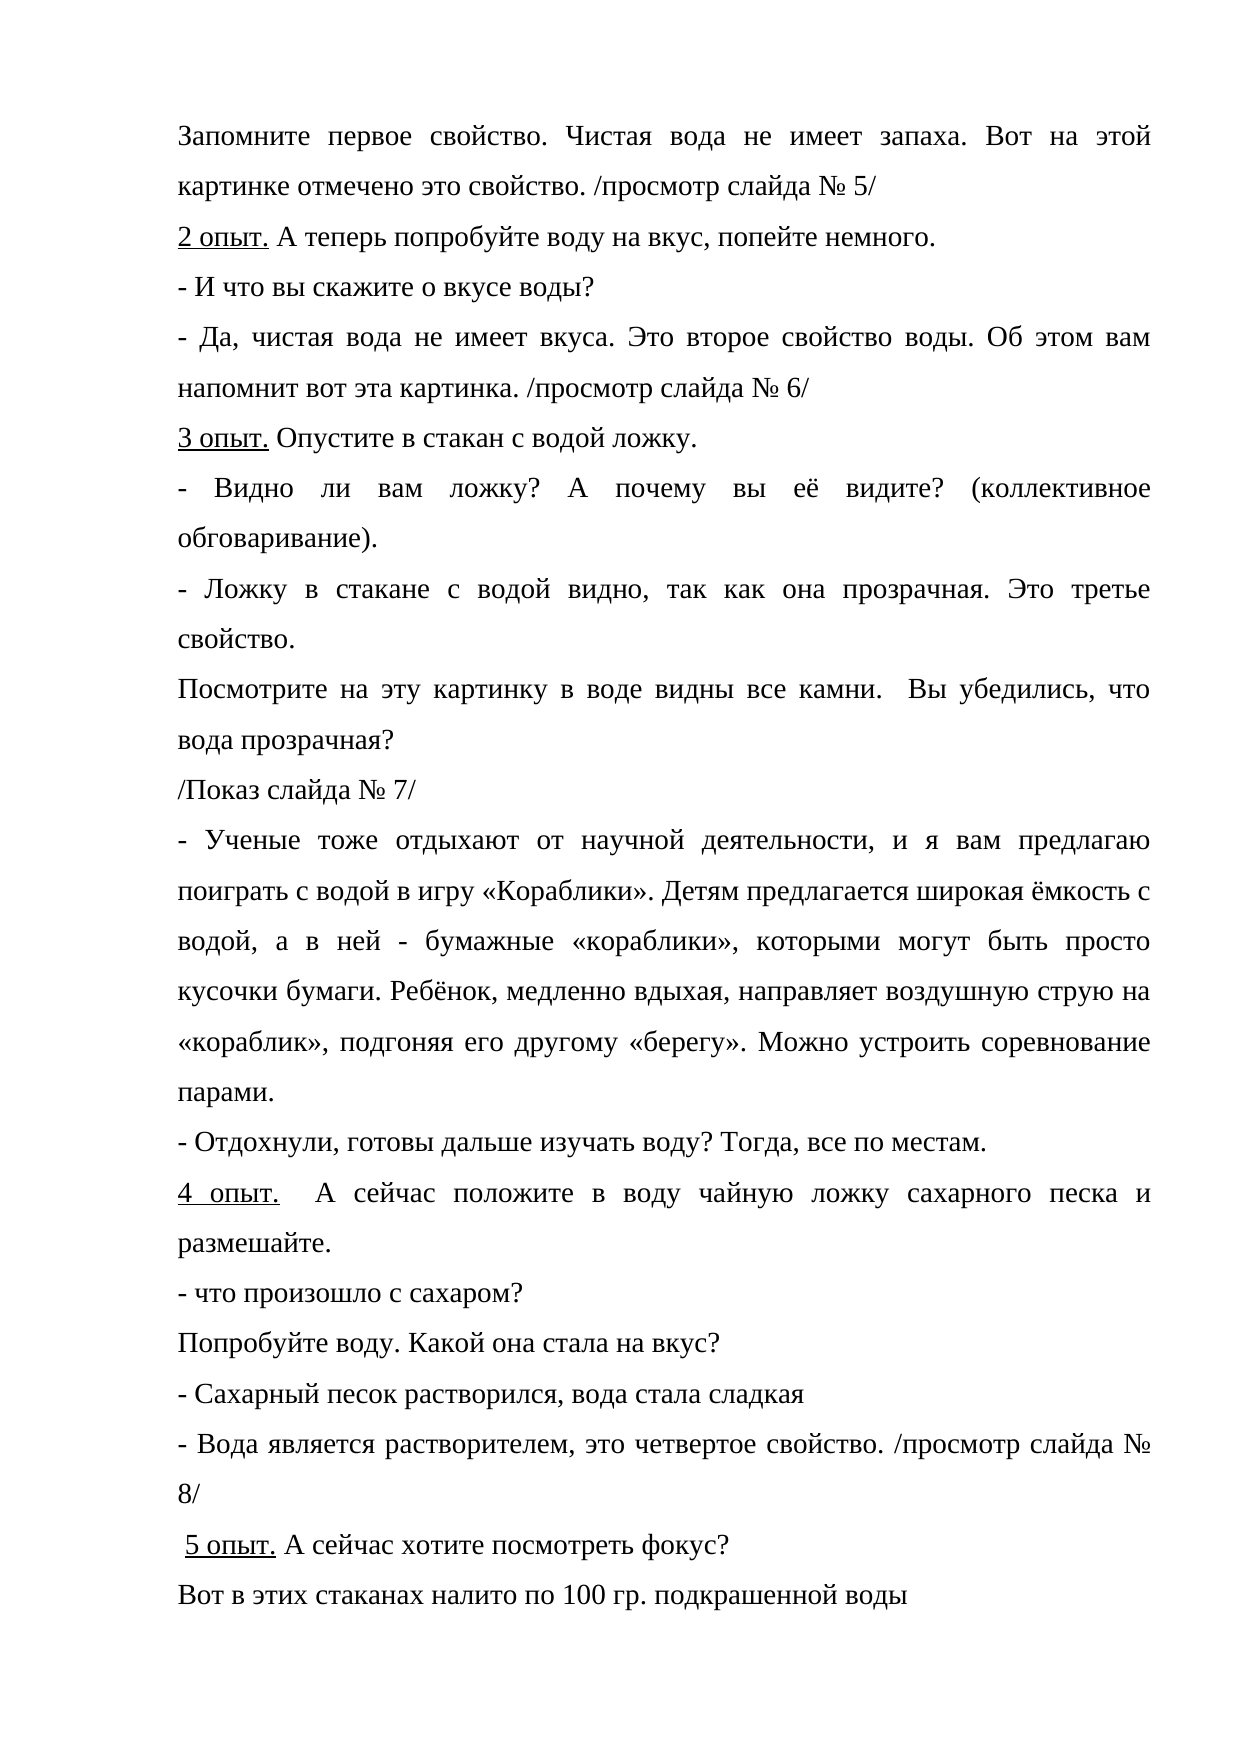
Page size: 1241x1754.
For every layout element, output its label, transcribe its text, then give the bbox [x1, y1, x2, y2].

text 4 опыт. А сейчас положите в воду чайную ложку сахарного песка и размешайте. [177, 1175, 1152, 1258]
text - Да, чистая вода не имеет вкуса. Это второе свойство воды. Об этом вам напомнит вот эта картинка. /просмотр слайда № 6/ [177, 319, 1152, 403]
text /Показ слайда № 7/ [177, 772, 1152, 806]
text Вот в этих стаканах налито по 100 гр. подкрашенной воды [177, 1577, 1152, 1611]
text - И что вы скажите о вкусе воды? [177, 269, 1152, 303]
text Запомните первое свойство. Чистая вода не имеет запаха. Вот на этой картинке отмечено это свойство. /просмотр слайда № 5/ [177, 118, 1152, 202]
text - Ученые тоже отдыхают от научной деятельности, и я вам предлагаю поиграть с водой в игру «Кораблики». Детям предлагается широкая ёмкость с водой, а в ней - бумажные «кораблики», которыми могут быть просто кусочки бумаги. Ребёнок, медленно вдыхая, направляет воздушную струю на «кораблик», подгоняя его другому «берегу». Можно устроить соревнование парами. [177, 822, 1152, 1108]
text - Сахарный песок растворился, вода стала сладкая [177, 1376, 1152, 1409]
text - Отдохнули, готовы дальше изучать воду? Тогда, все по местам. [177, 1124, 1152, 1158]
text 2 опыт. А теперь попробуйте воду на вкус, попейте немного. [177, 219, 1152, 252]
text Попробуйте воду. Какой она стала на вкус? [177, 1326, 1152, 1359]
text - что произошло с сахаром? [177, 1275, 1152, 1309]
text Посмотрите на эту картинку в воде видны все камни. Вы убедились, что вода прозрачная? [177, 672, 1152, 755]
text - Ложку в стакане с водой видно, так как она прозрачная. Это третье свойство. [177, 571, 1152, 655]
text - Вода является растворителем, это четвертое свойство. /просмотр слайда № 8/ [177, 1426, 1152, 1510]
text - Видно ли вам ложку? А почему вы её видите? (коллективное обговаривание). [177, 470, 1152, 554]
text 5 опыт. А сейчас хотите посмотреть фокус? [177, 1527, 1152, 1560]
text 3 опыт. Опустите в стакан с водой ложку. [177, 420, 1152, 453]
